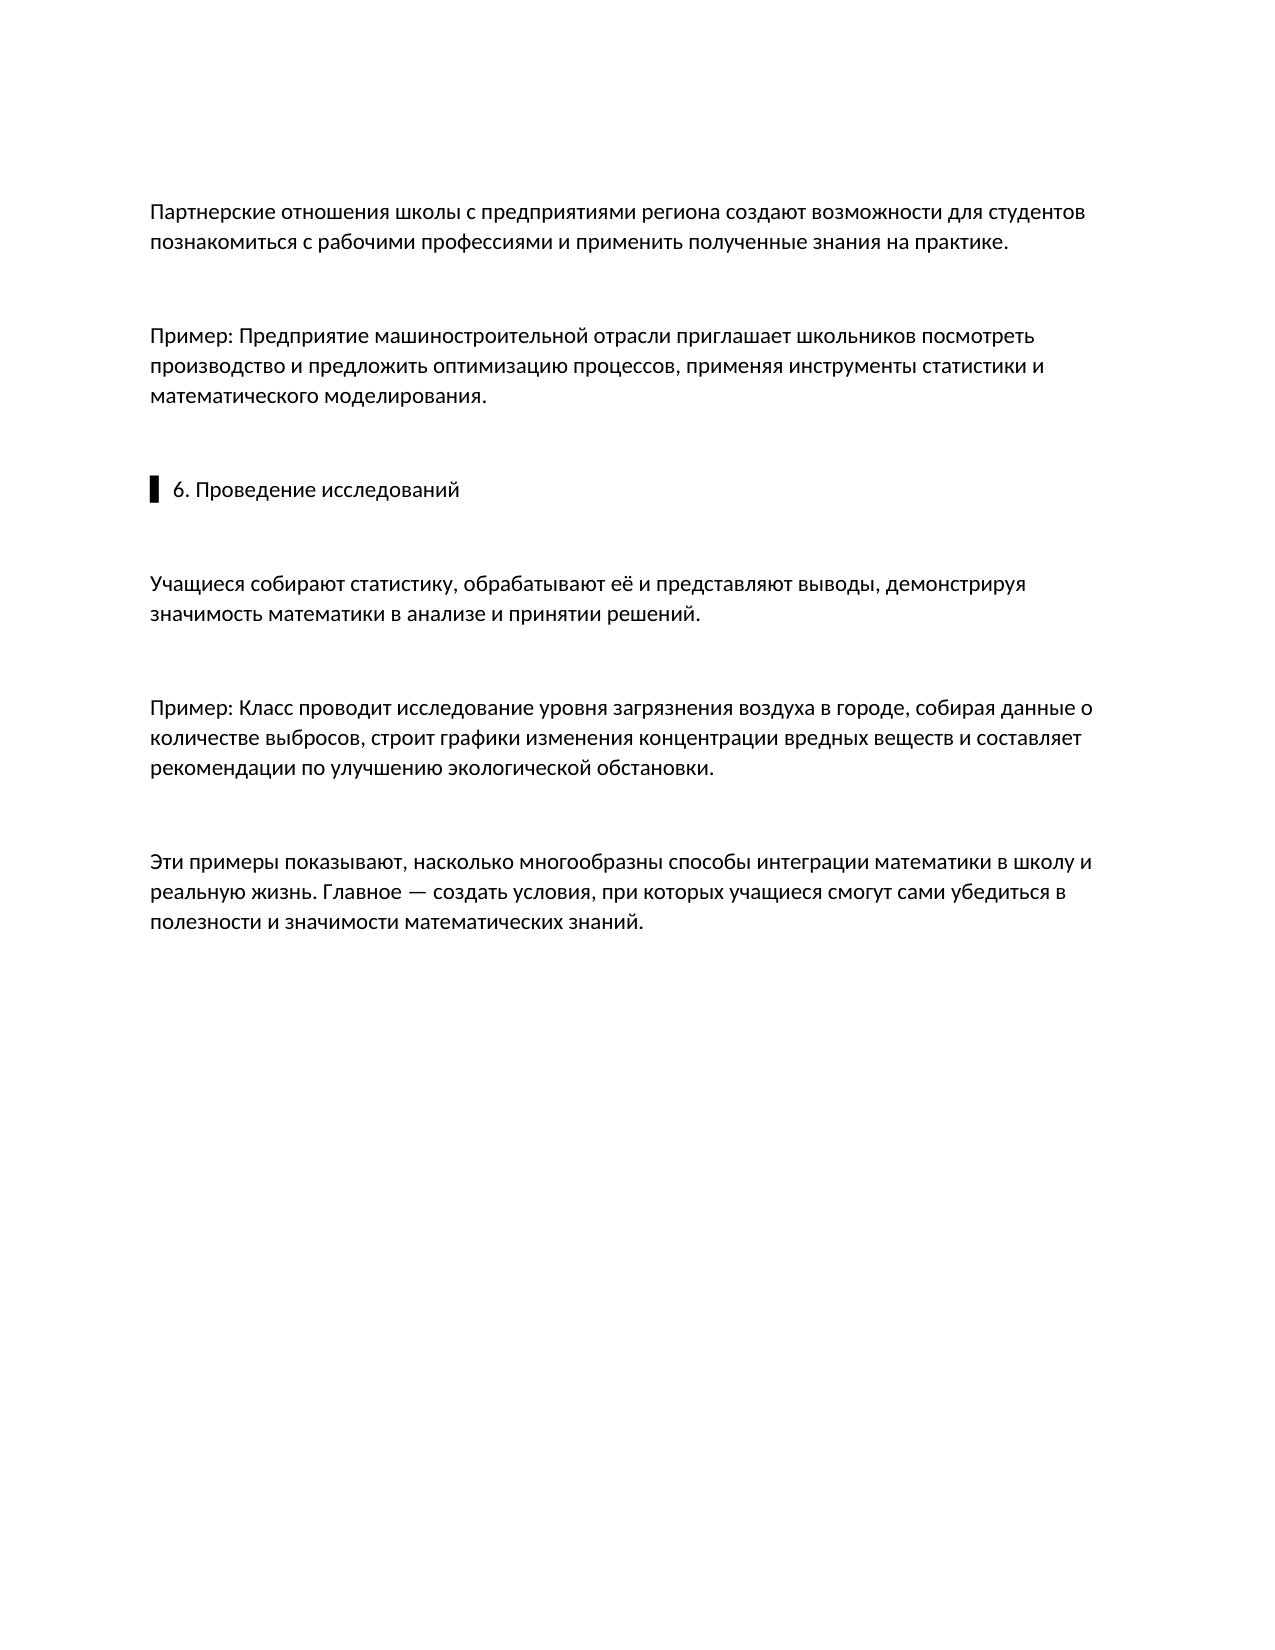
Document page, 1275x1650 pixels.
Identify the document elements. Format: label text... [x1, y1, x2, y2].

text Пример: Класс проводит исследование уровня загрязнения воздуха в городе, собирая данные о количестве выбросов, строит графики изменения концентрации вредных веществ и составляет рекомендации по улучшению экологической обстановки. [150, 693, 1125, 781]
text Учащиеся собирают статистику, обрабатывают её и представляют выводы, демонстрируя значимость математики в анализе и принятии решений. [150, 569, 1125, 627]
text Эти примеры показывают, насколько многообразны способы интеграции математики в школу и реальную жизнь. Главное — создать условия, при которых учащиеся смогут сами убедиться в полезности и значимости математических знаний. [150, 847, 1125, 935]
text ▌ 6. Проведение исследований [159, 475, 1125, 503]
text Пример: Предприятие машиностроительной отрасли приглашает школьников посмотреть производство и предложить оптимизацию процессов, применяя инструменты статистики и математического моделирования. [150, 321, 1125, 409]
text Партнерские отношения школы с предприятиями региона создают возможности для студентов познакомиться с рабочими профессиями и применить полученные знания на практике. [150, 197, 1125, 255]
